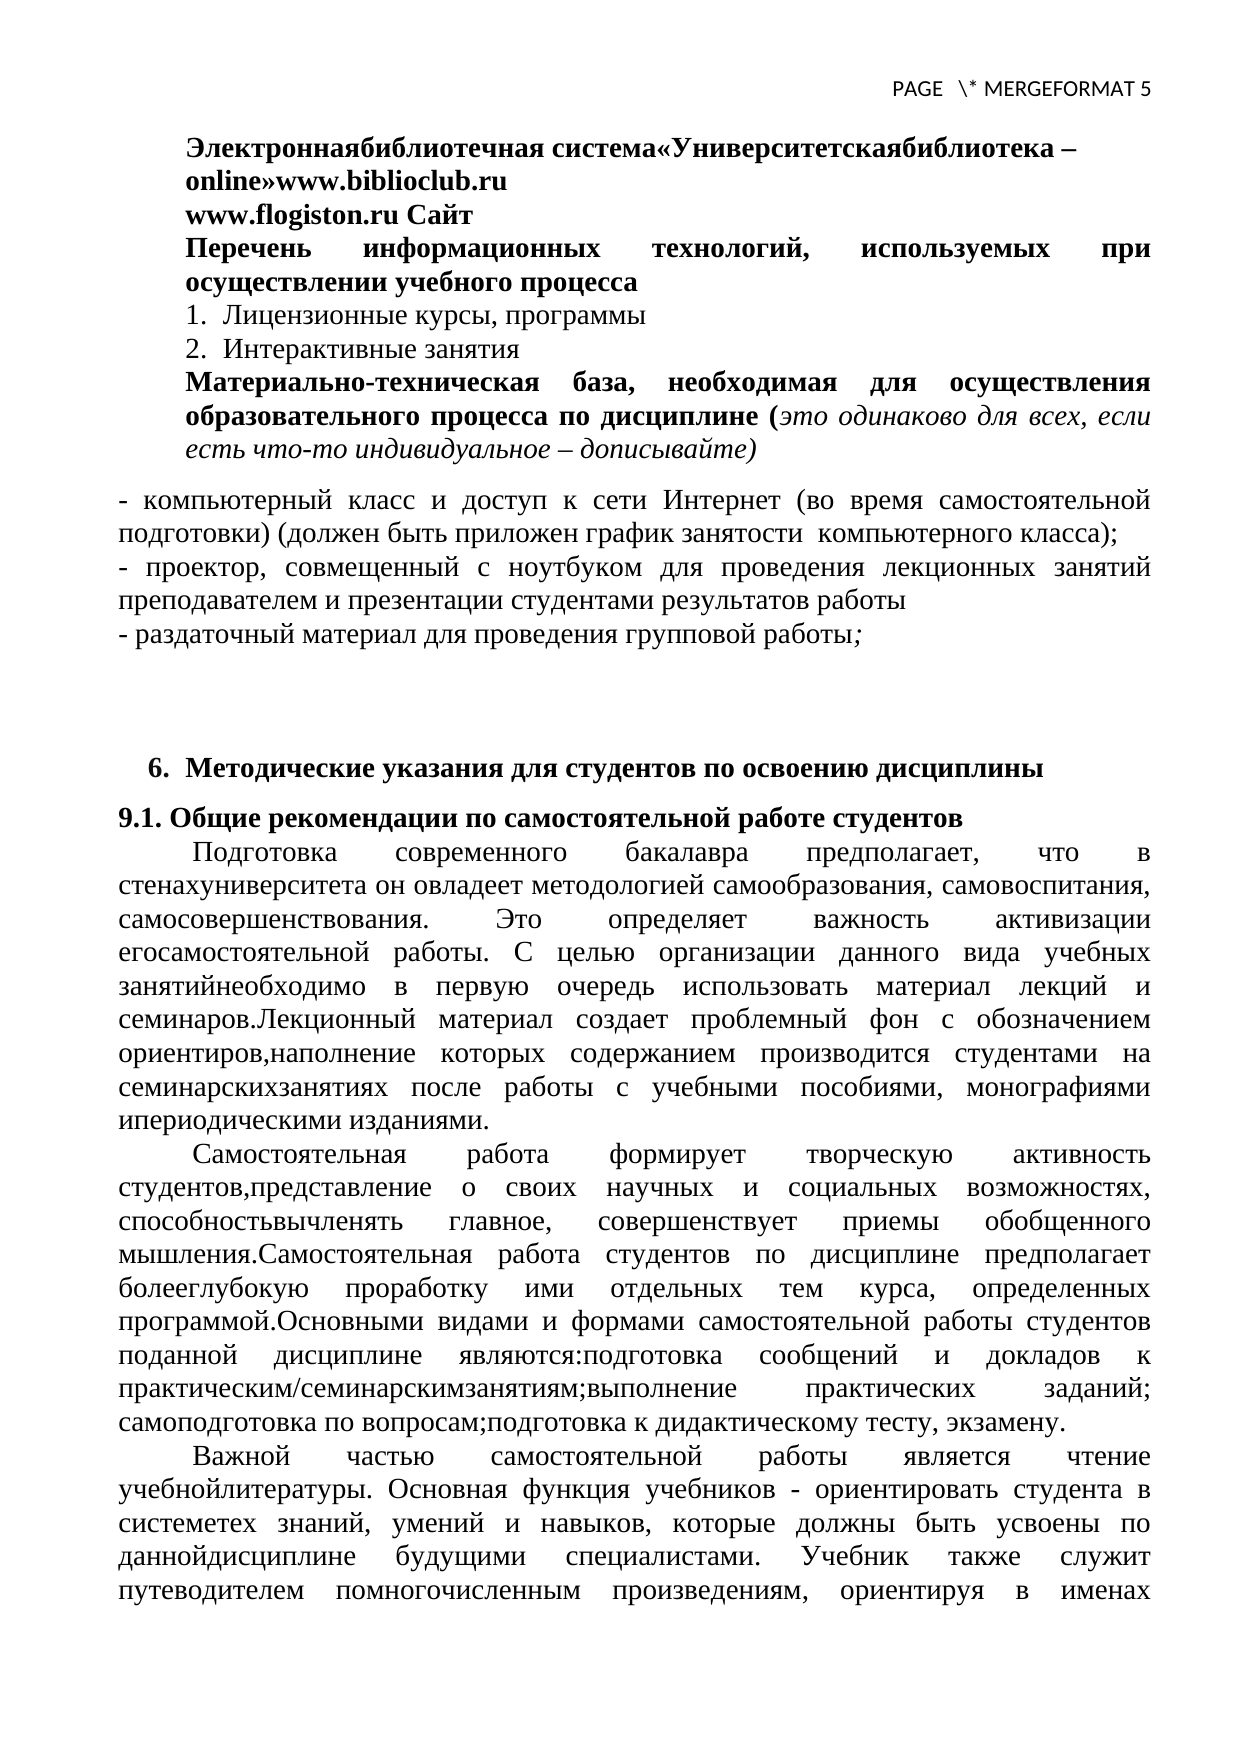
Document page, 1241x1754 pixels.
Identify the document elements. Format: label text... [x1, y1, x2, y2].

list Электроннаябиблиотечная система«Университетскаябиблиотека – online»www.biblioclub.ru [185, 130, 1152, 197]
text - проектор, совмещенный с ноутбуком для проведения лекционных занятий преподавателем и презентации студентами результатов работы [118, 549, 1152, 616]
text 9.1. Общие рекомендации по самостоятельной работе студентов [118, 800, 1152, 834]
list Методические указания для студентов по освоению дисциплины [148, 750, 1152, 784]
list www.flogiston.ru Сайт [185, 197, 1152, 230]
list Материально-техническая база, необходимая для осуществления образовательного процесса по дисциплине (это одинаково для всех, если есть что-то индивидуальное – дописывайте) [185, 364, 1152, 465]
list Лицензионные курсы, программы [185, 297, 1152, 331]
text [118, 1438, 1152, 1605]
list Интерактивные занятия [185, 331, 1152, 364]
text - раздаточный материал для проведения групповой работы; [118, 616, 1152, 649]
text Подготовка современного бакалавра предполагает, что в стенахуниверситета он овладеет методологией самообразования, самовоспитания, самосовершенствования. Это определяет важность активизации егосамостоятельной работы. С целью организации данного вида учебных занятийнеобходимо в первую очередь использовать материал лекций и семинаров.Лекционный материал создает проблемный фон с обозначением ориентиров,наполнение которых содержанием производится студентами на семинарскихзанятиях после работы с учебными пособиями, монографиями ипериодическими изданиями. [118, 834, 1152, 1136]
list Перечень информационных технологий, используемых при осуществлении учебного процесса [185, 230, 1152, 297]
text Самостоятельная работа формирует творческую активность студентов,представление о своих научных и социальных возможностях, способностьвычленять главное, совершенствует приемы обобщенного мышления.Самостоятельная работа студентов по дисциплине предполагает болееглубокую проработку ими отдельных тем курса, определенных программой.Основными видами и формами самостоятельной работы студентов поданной дисциплине являются:подготовка сообщений и докладов к практическим/семинарскимзанятиям;выполнение практических заданий; самоподготовка по вопросам;подготовка к дидактическому тесту, экзамену. [118, 1136, 1152, 1438]
text - компьютерный класс и доступ к сети Интернет (во время самостоятельной подготовки) (должен быть приложен график занятости компьютерного класса); [118, 482, 1152, 549]
